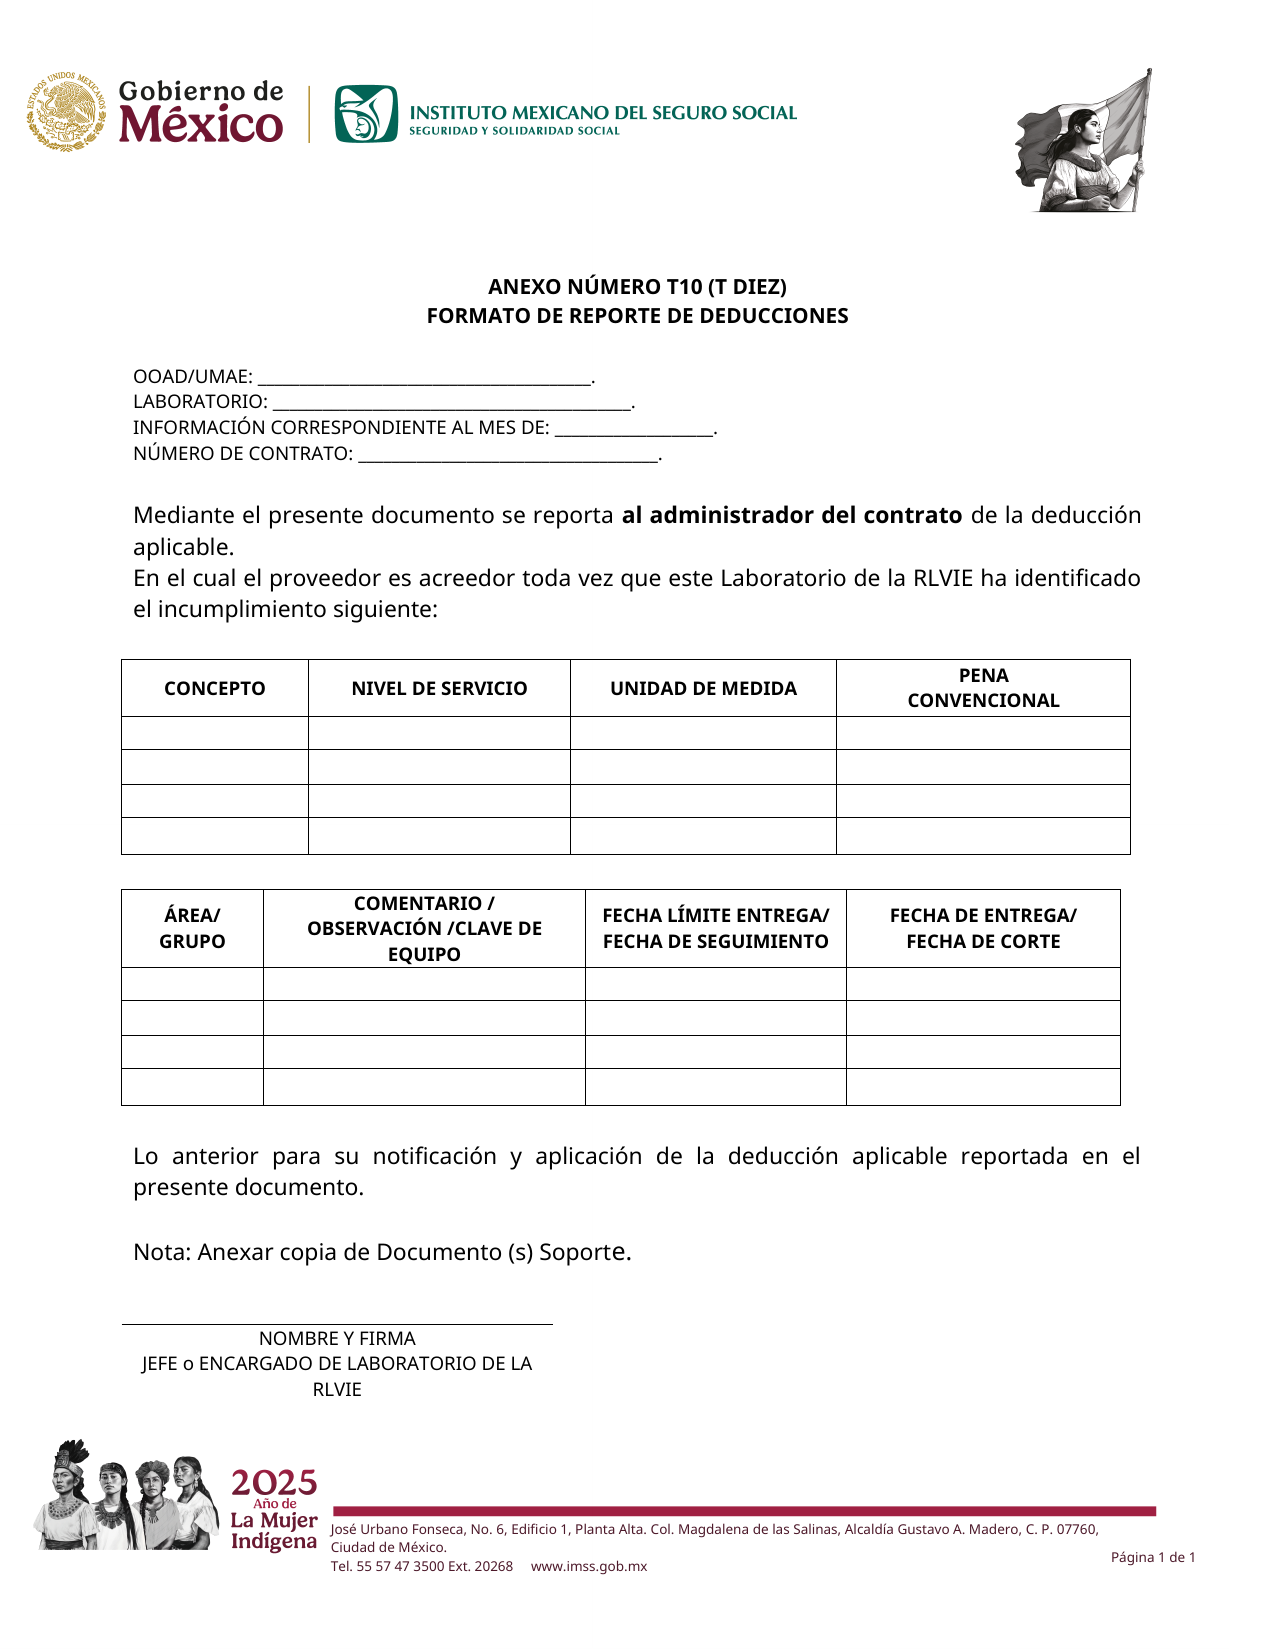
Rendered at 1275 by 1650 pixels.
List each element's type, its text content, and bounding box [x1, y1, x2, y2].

table_header FECHA DE ENTREGA/ FECHA DE CORTE [847, 890, 1120, 967]
table_cell [571, 785, 836, 817]
table_cell [309, 750, 570, 784]
table_cell [586, 1036, 846, 1067]
table_cell [309, 818, 570, 854]
table_cell [837, 717, 1130, 749]
table_cell [122, 785, 308, 817]
text ANEXO NÚMERO T10 (T DIEZ) [133, 272, 1142, 301]
text mediante el presente documento se reporta al administrador del contrato de la deducción aplicable. [133, 499, 1142, 562]
table_header COMENTARIO / OBSERVACIÓN /CLAVE DE EQUIPO [264, 890, 585, 967]
table_cell [122, 968, 263, 999]
table_cell [837, 785, 1130, 817]
table_cell [837, 750, 1130, 784]
table_cell [847, 1069, 1120, 1104]
table_cell [571, 717, 836, 749]
table_cell [264, 1001, 585, 1034]
table_cell [122, 717, 308, 749]
text LABORATORIO: ___________________________________________. [133, 389, 1142, 414]
table_cell [571, 750, 836, 784]
table_header NOMBRE Y FIRMA JEFE o ENCARGADO DE LABORATORIO DE LA RLVIE [122, 1325, 553, 1413]
text Lo anterior para su notificación y aplicación de la deducción aplicable reportada en el presente documento. [133, 1139, 1142, 1202]
table_cell [309, 717, 570, 749]
text Información coRRESPONDIENTE AL MES DE: ___________________. [133, 414, 1142, 440]
table_cell [122, 818, 308, 854]
text nÚMERO DE cONTRATO: ____________________________________. [133, 440, 1142, 465]
table_cell [309, 785, 570, 817]
table_cell [264, 1036, 585, 1067]
table_cell [586, 1001, 846, 1034]
table_header UNIDAD DE MEDIDA [571, 660, 836, 716]
table_cell [586, 968, 846, 999]
table_cell [264, 968, 585, 999]
table_header FECHA LÍMITE ENTREGA/ FECHA DE SEGUIMIENTO [586, 890, 846, 967]
text ooad/UMAE: ________________________________________. [133, 363, 1142, 389]
table_cell [586, 1069, 846, 1104]
table_cell [571, 818, 836, 854]
text FORMATO DE REPORTE DE DEDUCCIONES [133, 301, 1142, 329]
table_cell [122, 1036, 263, 1067]
table_cell [264, 1069, 585, 1104]
table_cell [847, 968, 1120, 999]
table_cell [122, 1069, 263, 1104]
picture [0, 0, 1230, 1649]
table_cell [122, 750, 308, 784]
table_cell [847, 1036, 1120, 1067]
table_cell [837, 818, 1130, 854]
text Nota: Anexar copia de Documento (s) Soporte. [133, 1233, 1142, 1267]
table_header NIVEL DE SERVICIO [309, 660, 570, 716]
table_header CONCEPTO [122, 660, 308, 716]
text En el cual el proveedor es acreedor toda vez que este Laboratorio de la RLVIE ha identificado el incumplimiento siguiente: [133, 562, 1142, 624]
table_cell [847, 1001, 1120, 1034]
table_cell [122, 1001, 263, 1034]
table_header PENA CONVENCIONAL [837, 660, 1130, 716]
table_header ÁREA/GRUPO [122, 890, 263, 967]
